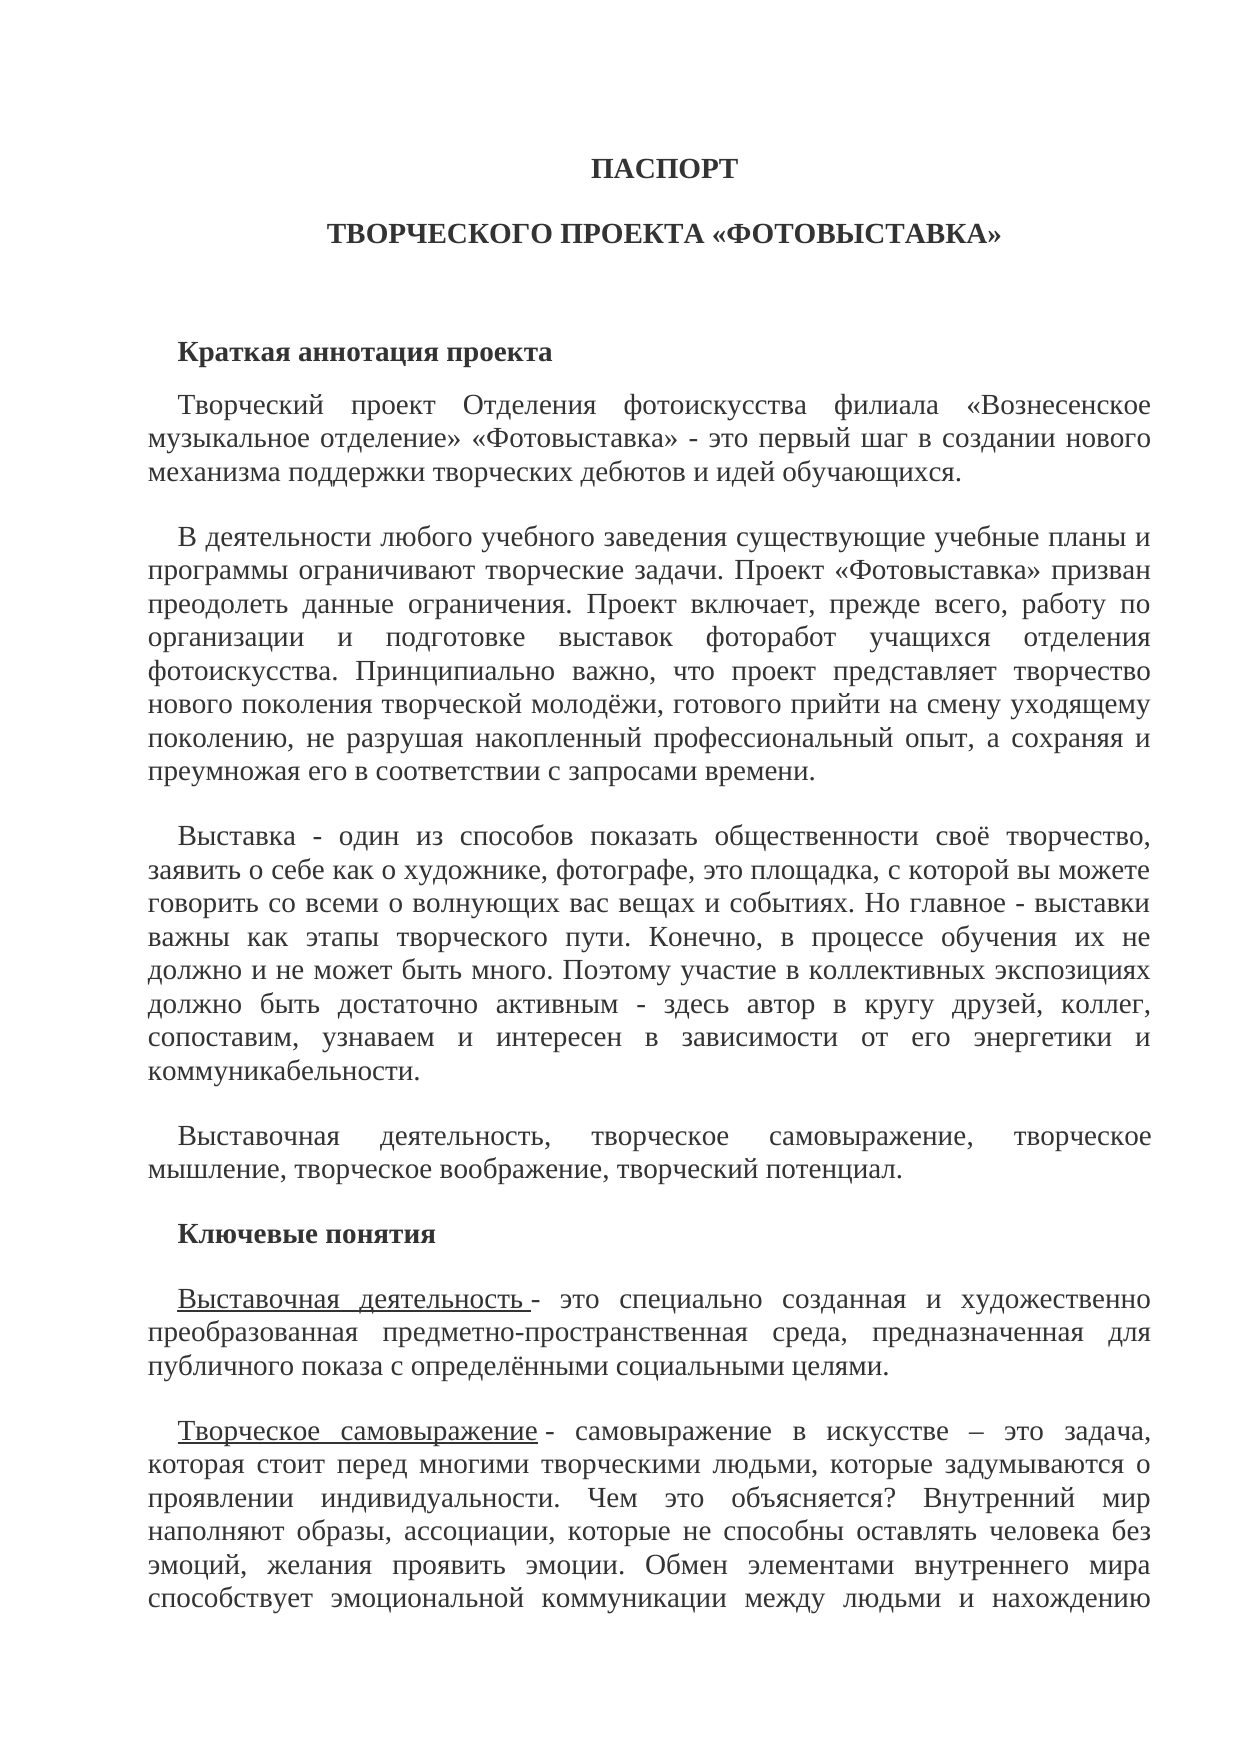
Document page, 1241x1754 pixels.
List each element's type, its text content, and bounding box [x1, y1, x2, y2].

text ПАСПОРТ [177, 152, 1152, 185]
text Выставочная деятельность, творческое самовыражение, творческое мышление, творческое воображение, творческий потенциал. [148, 1118, 1152, 1185]
text Выставочная деятельность - это специально созданная и художественно преобразованная предметно-пространственная среда, предназначенная для публичного показа с определёнными социальными целями. [148, 1281, 1152, 1382]
text Выставка - один из способов показать общественности своё творчество, заявить о себе как о художнике, фотографе, это площадка, с которой вы можете говорить со всеми о волнующих вас вещах и событиях. Но главное - выставки важны как этапы творческого пути. Конечно, в процессе обучения их не должно и не может быть много. Поэтому участие в коллективных экспозициях должно быть достаточно активным - здесь автор в кругу друзей, коллег, сопоставим, узнаваем и интересен в зависимости от его энергетики и коммуникабельности. [148, 818, 1152, 1087]
text ТВОРЧЕСКОГО ПРОЕКТА «ФОТОВЫСТАВКА» [177, 216, 1152, 250]
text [148, 1413, 1152, 1614]
text Творческий проект Отделения фотоискусства филиала «Вознесенское музыкальное отделение» «Фотовыставка» - это первый шаг в создании нового механизма поддержки творческих дебютов и идей обучающихся. [148, 387, 1152, 487]
text Ключевые понятия [148, 1216, 1152, 1250]
text В деятельности любого учебного заведения существующие учебные планы и программы ограничивают творческие задачи. Проект «Фотовыставка» призван преодолеть данные ограничения. Проект включает, прежде всего, работу по организации и подготовке выставок фоторабот учащихся отделения фотоискусства. Принципиально важно, что проект представляет творчество нового поколения творческой молодёжи, готового прийти на смену уходящему поколению, не разрушая накопленный профессиональный опыт, а сохраняя и преумножая его в соответствии с запросами времени. [148, 519, 1152, 787]
text Краткая аннотация проекта [148, 334, 1152, 368]
